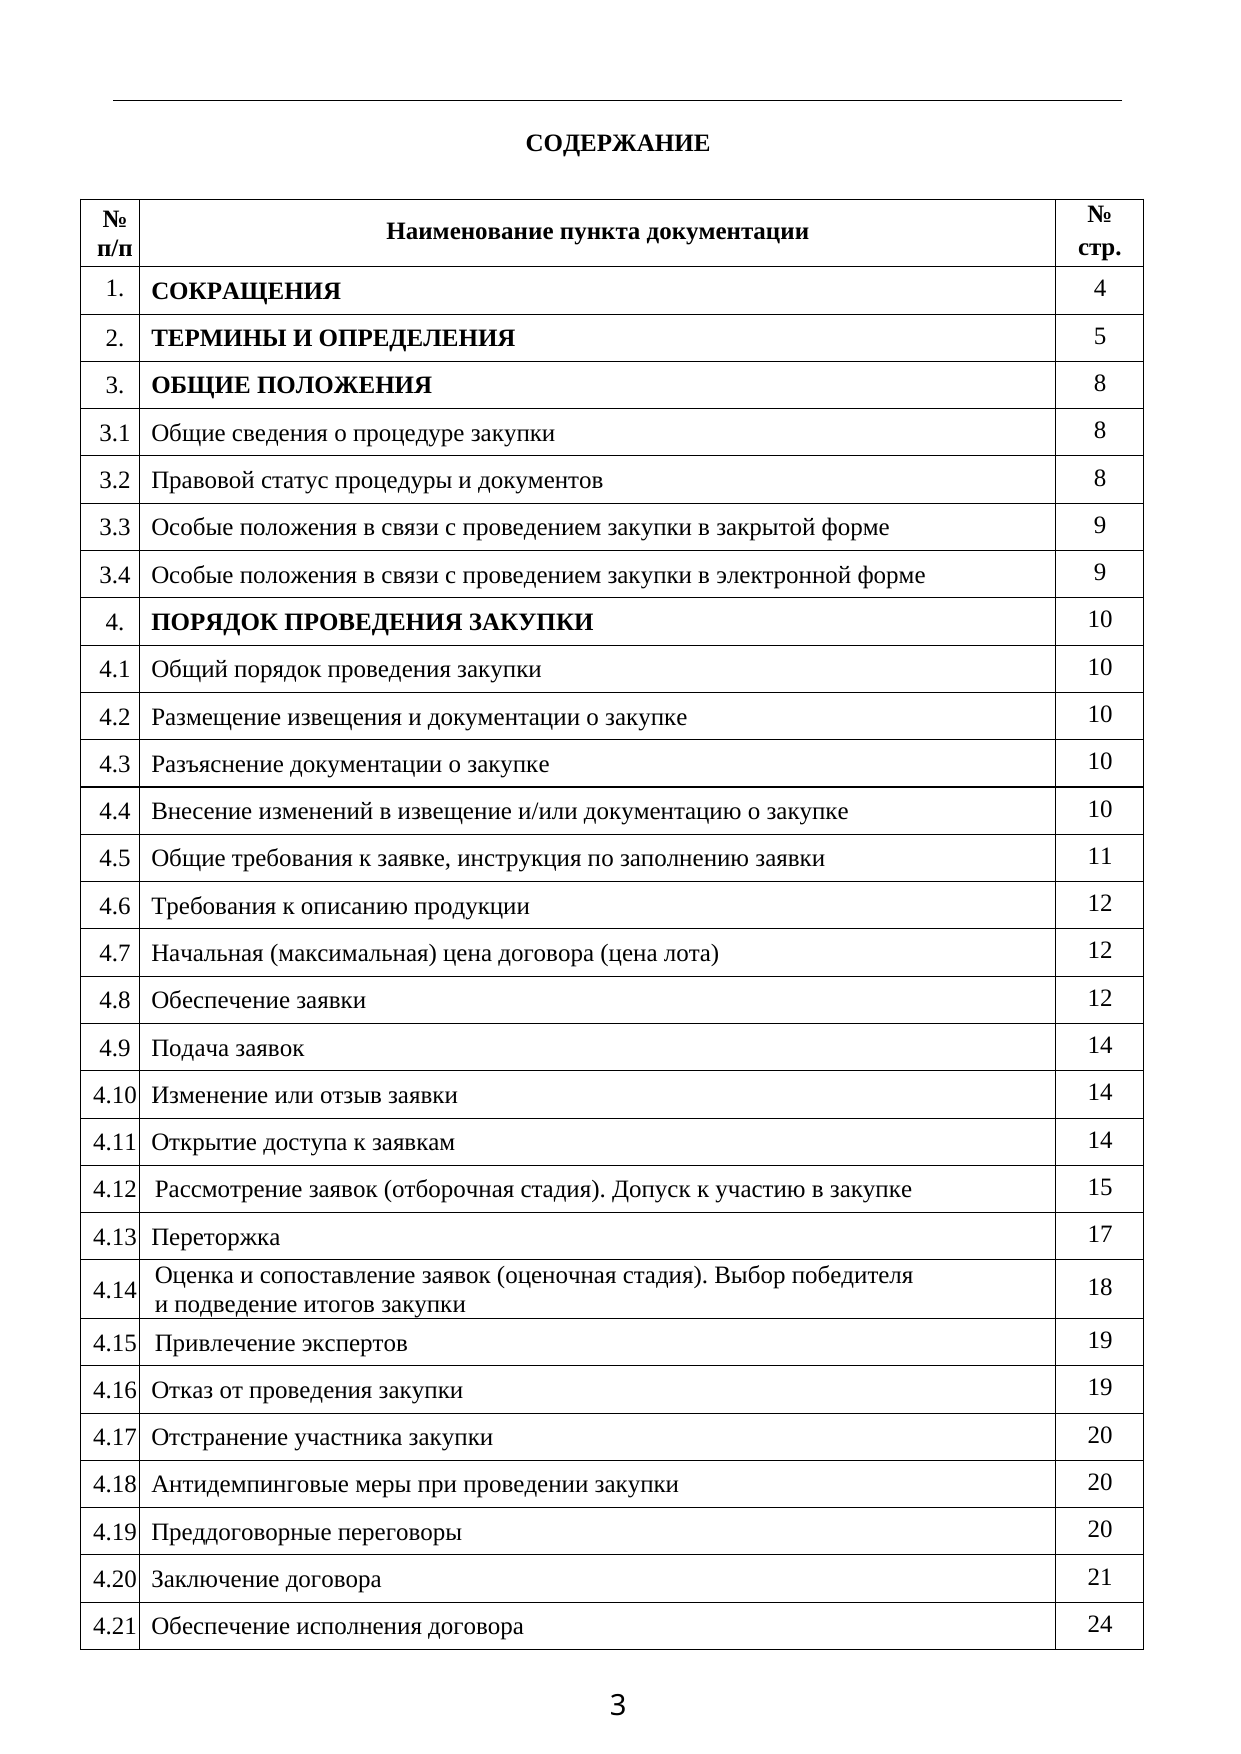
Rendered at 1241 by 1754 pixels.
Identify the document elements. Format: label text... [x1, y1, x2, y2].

table_cell 15 [1056, 1166, 1143, 1212]
table_cell 19 [1056, 1366, 1143, 1412]
table_cell 4.6 [81, 882, 139, 928]
table_cell 4.3 [81, 740, 139, 786]
table_cell 24 [1056, 1603, 1143, 1649]
table_cell ПОРЯДОК ПРОВЕДЕНИЯ ЗАКУПКИ [140, 598, 1055, 644]
table_cell 12 [1056, 882, 1143, 928]
table_cell Преддоговорные переговоры [140, 1508, 1055, 1554]
table_cell Общие сведения о процедуре закупки [140, 409, 1055, 455]
table_cell Обеспечение исполнения договора [140, 1603, 1055, 1649]
table_cell 4.7 [81, 929, 139, 976]
table_cell 10 [1056, 693, 1143, 739]
table_cell 4.12 [81, 1166, 139, 1212]
table_cell 3.4 [81, 551, 139, 597]
table_cell 4.8 [81, 977, 139, 1023]
table_cell 18 [1056, 1260, 1143, 1318]
table_cell 4.5 [81, 835, 139, 881]
table_cell 2. [81, 315, 139, 361]
table_cell 4.10 [81, 1071, 139, 1117]
table_cell 20 [1056, 1461, 1143, 1507]
table_cell 3.3 [81, 504, 139, 550]
table_cell 4.17 [81, 1414, 139, 1460]
table_cell Привлечение экспертов [140, 1319, 1055, 1365]
table_cell 8 [1056, 456, 1143, 503]
table_cell Особые положения в связи с проведением закупки в электронной форме [140, 551, 1055, 597]
table_cell Отказ от проведения закупки [140, 1366, 1055, 1412]
table_cell 4.1 [81, 646, 139, 692]
table_cell Правовой статус процедуры и документов [140, 456, 1055, 503]
table_cell 8 [1056, 409, 1143, 455]
table_cell 4.16 [81, 1366, 139, 1412]
table_cell 9 [1056, 504, 1143, 550]
table_cell 4.15 [81, 1319, 139, 1365]
table_cell 17 [1056, 1213, 1143, 1259]
text СОДЕРЖАНИЕ [113, 128, 1122, 157]
table_cell Переторжка [140, 1213, 1055, 1259]
table_cell Открытие доступа к заявкам [140, 1119, 1055, 1165]
table_cell 4.14 [81, 1260, 139, 1318]
table_cell 10 [1056, 646, 1143, 692]
table_cell 4.21 [81, 1603, 139, 1649]
table_cell 10 [1056, 788, 1143, 834]
table_cell 4.11 [81, 1119, 139, 1165]
table_cell 14 [1056, 1071, 1143, 1117]
table_cell 14 [1056, 1024, 1143, 1070]
table_cell Размещение извещения и документации о закупке [140, 693, 1055, 739]
table_cell Отстранение участника закупки [140, 1414, 1055, 1460]
table_cell Общие требования к заявке, инструкция по заполнению заявки [140, 835, 1055, 881]
table_cell 3. [81, 362, 139, 408]
table_cell Разъяснение документации о закупке [140, 740, 1055, 786]
table_cell ОБЩИЕ ПОЛОЖЕНИЯ [140, 362, 1055, 408]
table_header Наименование пункта документации [140, 200, 1055, 266]
table_cell Обеспечение заявки [140, 977, 1055, 1023]
table_cell 21 [1056, 1555, 1143, 1602]
table_cell Внесение изменений в извещение и/или документацию о закупке [140, 788, 1055, 834]
table_cell Общий порядок проведения закупки [140, 646, 1055, 692]
table_cell Заключение договора [140, 1555, 1055, 1602]
table_cell Изменение или отзыв заявки [140, 1071, 1055, 1117]
table_cell Требования к описанию продукции [140, 882, 1055, 928]
table_cell 3.1 [81, 409, 139, 455]
table_header № стр. [1056, 200, 1143, 266]
table_cell 20 [1056, 1508, 1143, 1554]
table_cell Рассмотрение заявок (отборочная стадия). Допуск к участию в закупке [140, 1166, 1055, 1212]
table_cell 11 [1056, 835, 1143, 881]
table_cell 10 [1056, 740, 1143, 786]
table_cell 14 [1056, 1119, 1143, 1165]
table_cell Подача заявок [140, 1024, 1055, 1070]
table_cell СОКРАЩЕНИЯ [140, 267, 1055, 313]
table_cell 12 [1056, 977, 1143, 1023]
table_cell ТЕРМИНЫ И ОПРЕДЕЛЕНИЯ [140, 315, 1055, 361]
table_cell 8 [1056, 362, 1143, 408]
table_cell 10 [1056, 598, 1143, 644]
table_cell Оценка и сопоставление заявок (оценочная стадия). Выбор победителя и подведение итогов закупки [140, 1260, 1055, 1318]
table_cell 12 [1056, 929, 1143, 976]
table_cell 9 [1056, 551, 1143, 597]
table_cell 5 [1056, 315, 1143, 361]
table_cell 4 [1056, 267, 1143, 313]
table_cell 4.19 [81, 1508, 139, 1554]
table_cell 4.2 [81, 693, 139, 739]
table_cell Начальная (максимальная) цена договора (цена лота) [140, 929, 1055, 976]
table_cell 4.4 [81, 788, 139, 834]
table_cell 4.13 [81, 1213, 139, 1259]
table_cell 1. [81, 267, 139, 313]
table_cell 4.18 [81, 1461, 139, 1507]
table_cell 19 [1056, 1319, 1143, 1365]
table_cell 4.20 [81, 1555, 139, 1602]
table_cell Особые положения в связи с проведением закупки в закрытой форме [140, 504, 1055, 550]
table_cell 20 [1056, 1414, 1143, 1460]
table_cell 3.2 [81, 456, 139, 503]
table_cell 4. [81, 598, 139, 644]
table_header № п/п [81, 200, 139, 266]
table_cell Антидемпинговые меры при проведении закупки [140, 1461, 1055, 1507]
table_cell 4.9 [81, 1024, 139, 1070]
